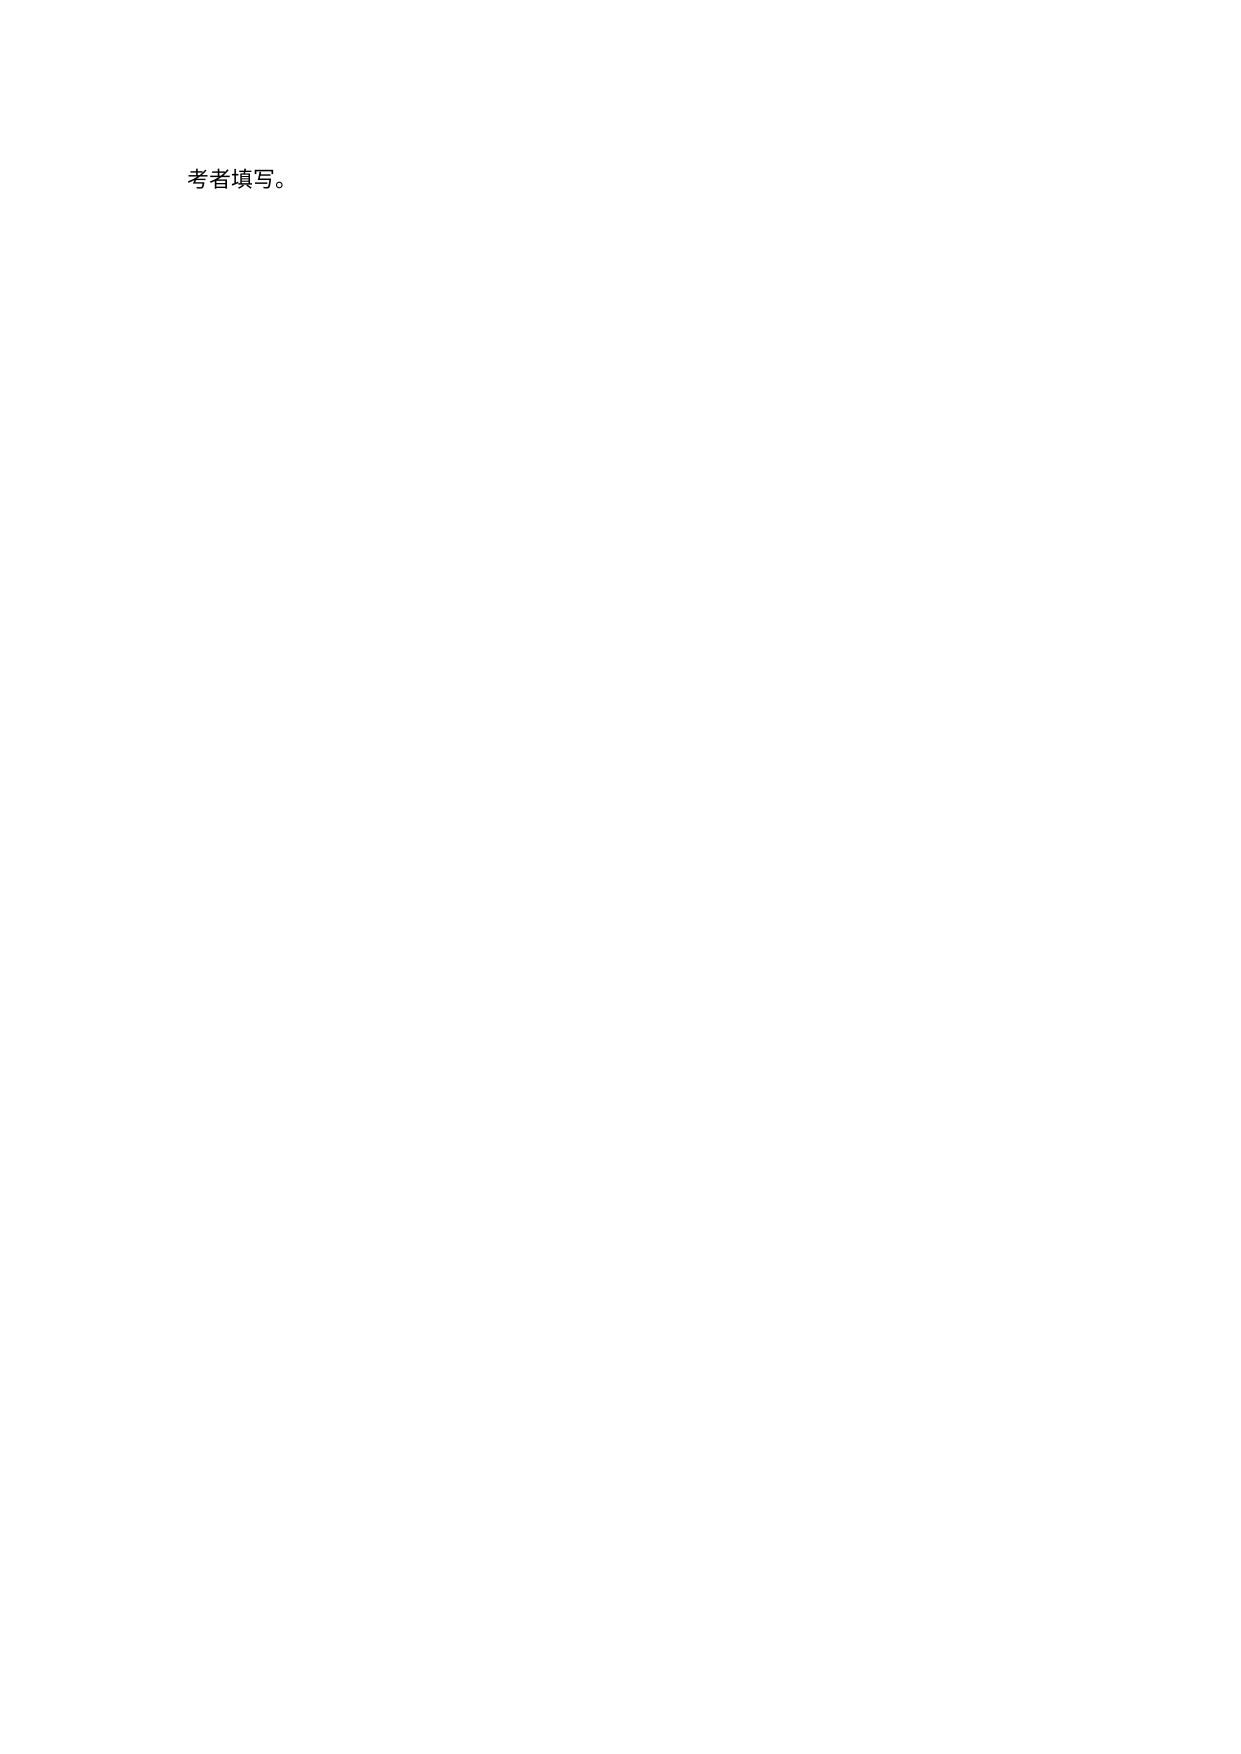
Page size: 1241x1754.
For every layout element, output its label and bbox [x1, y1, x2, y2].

text [187, 162, 1053, 194]
